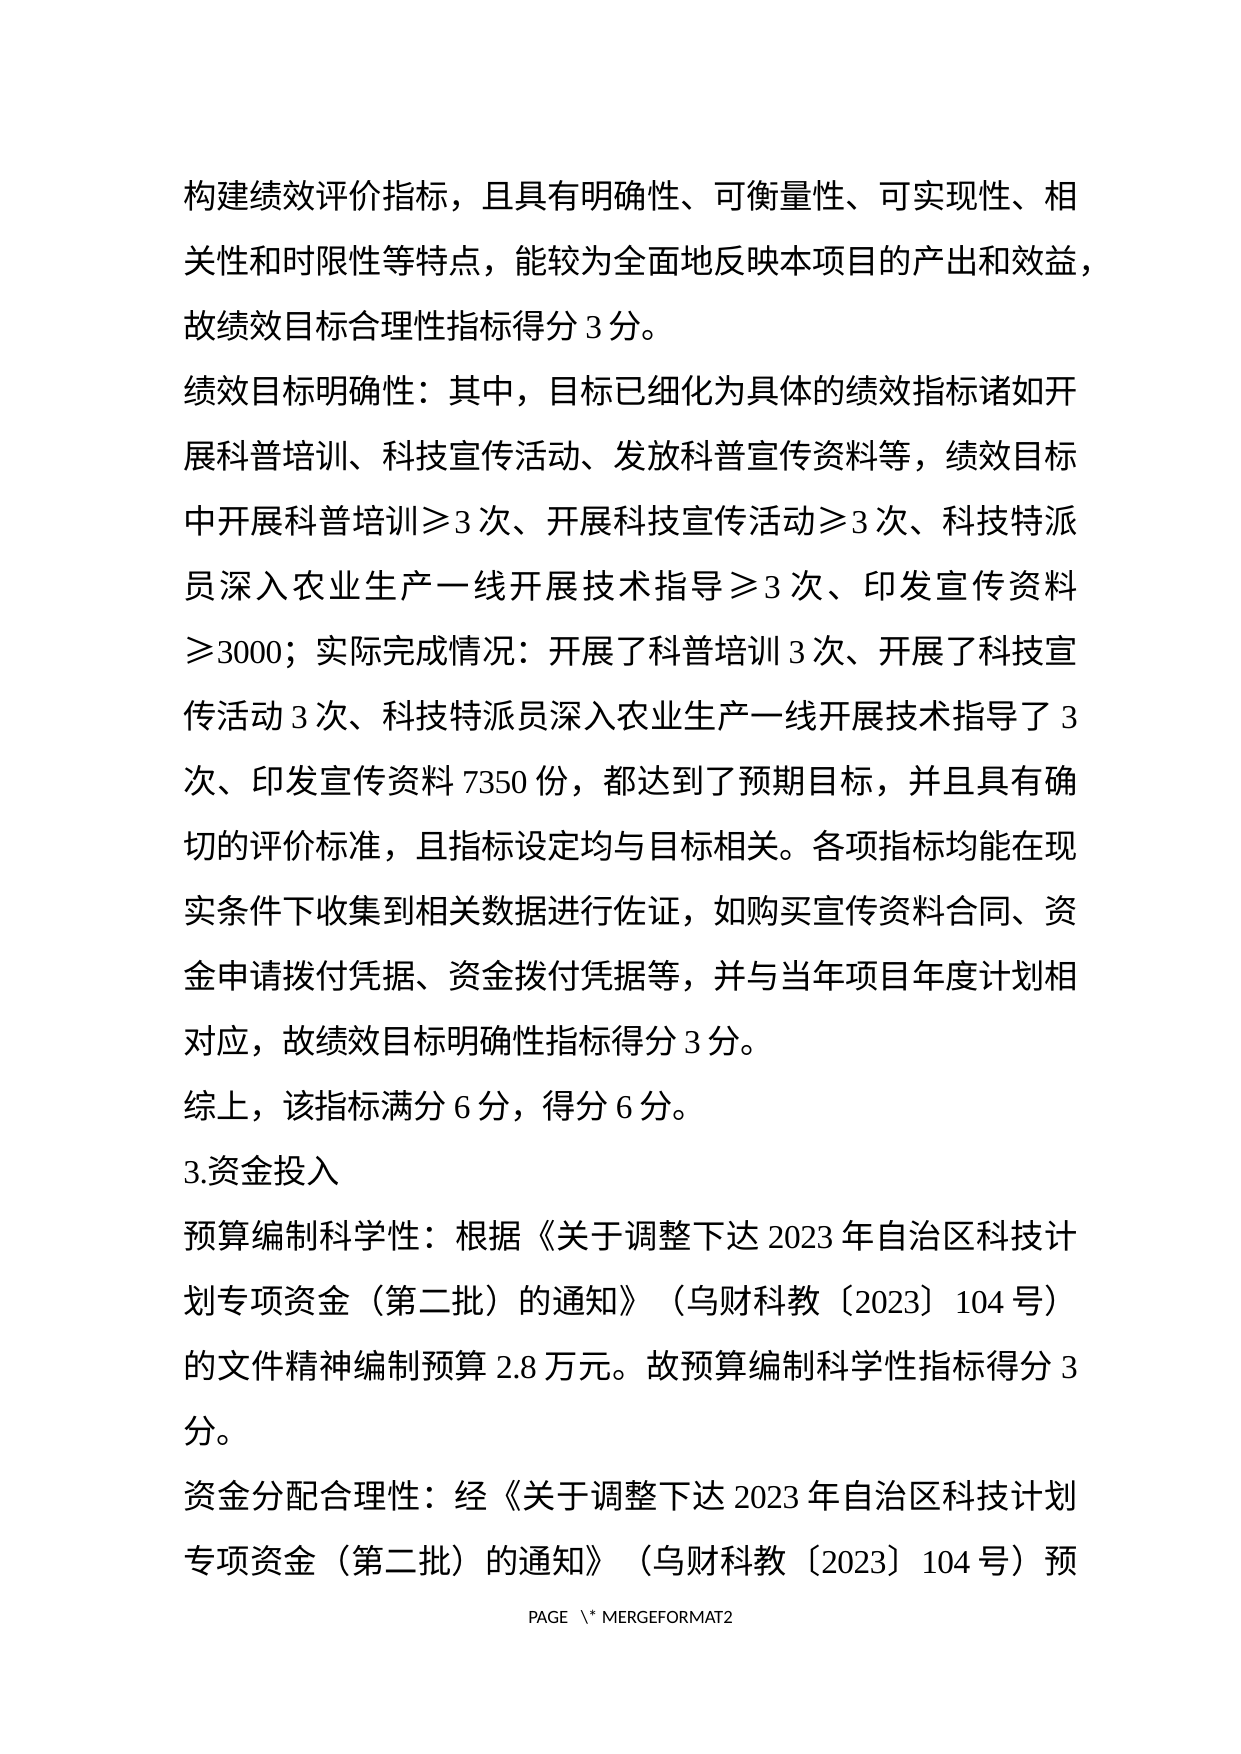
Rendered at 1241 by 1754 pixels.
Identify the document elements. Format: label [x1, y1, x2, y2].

text [183, 162, 1078, 1592]
